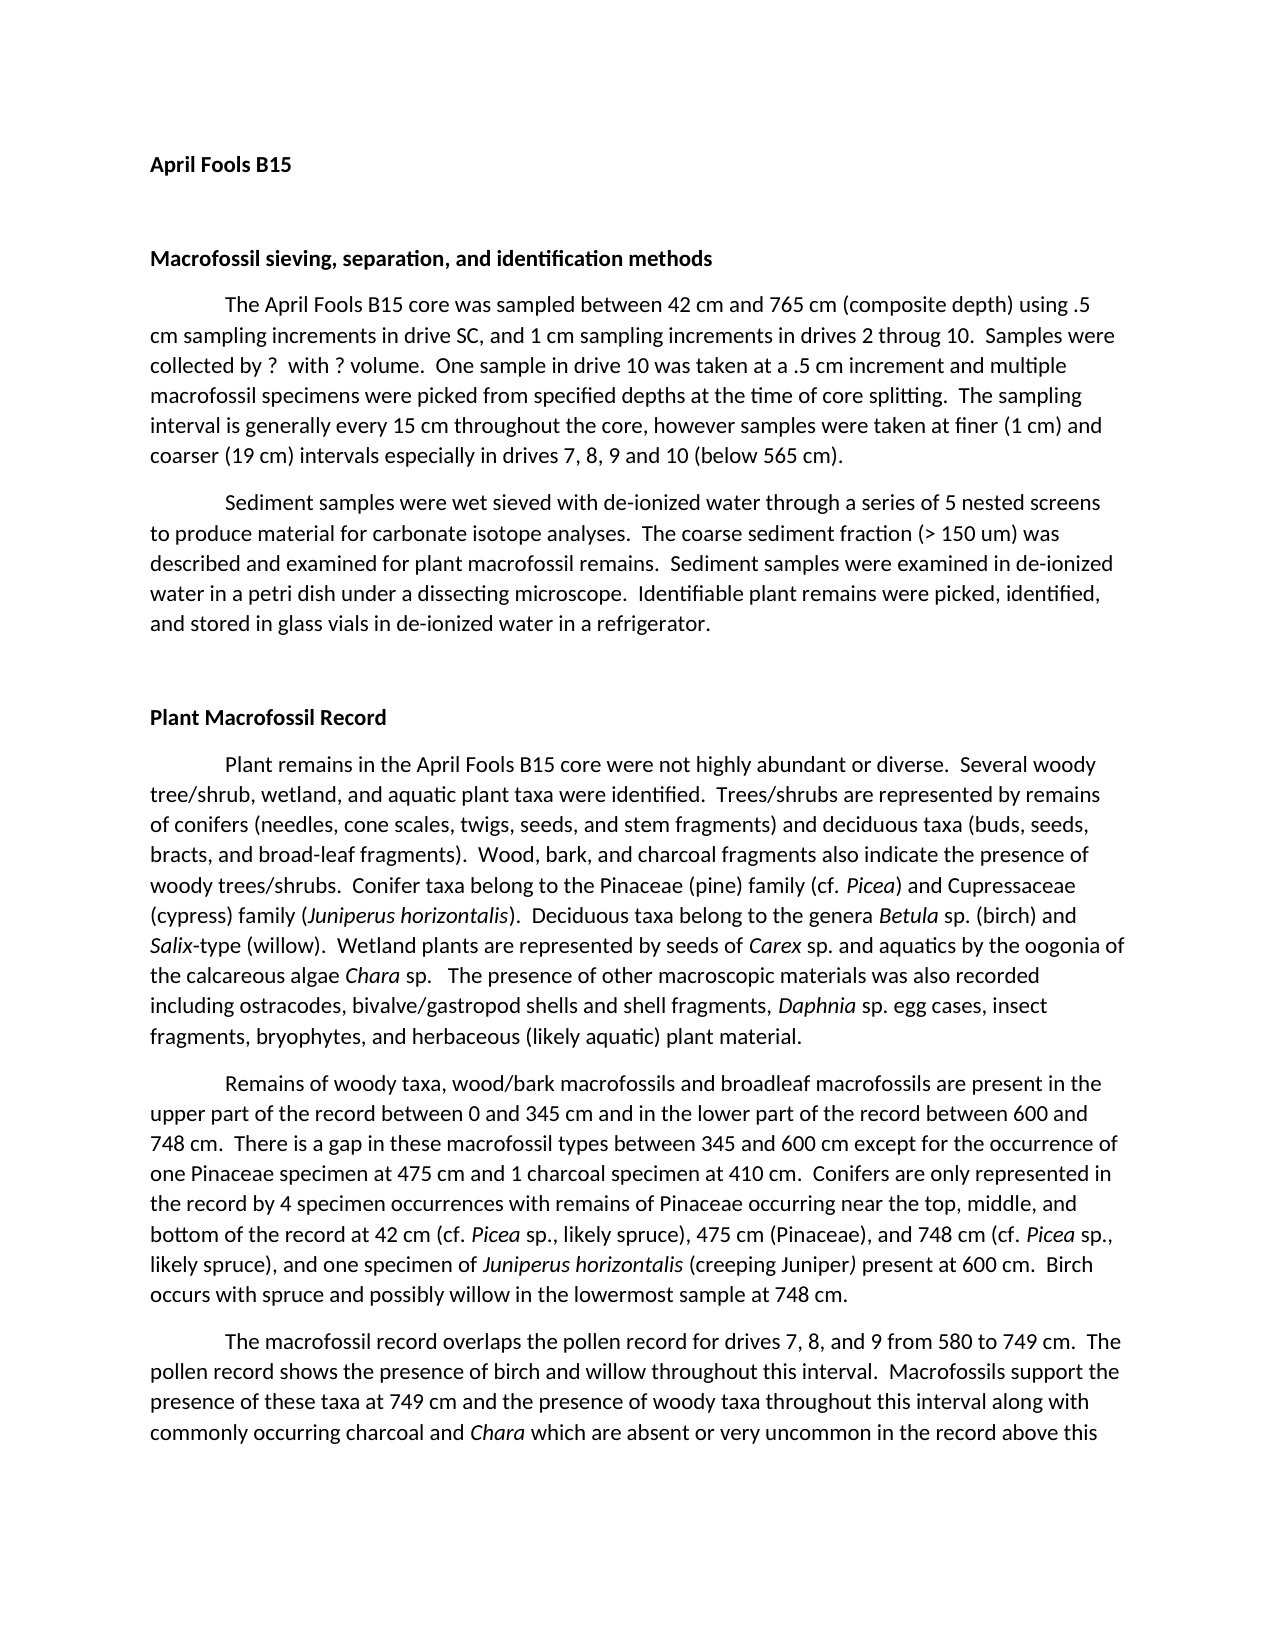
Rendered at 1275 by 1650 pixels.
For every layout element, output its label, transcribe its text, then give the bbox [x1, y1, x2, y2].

text Plant remains in the April Fools B15 core were not highly abundant or diverse. Several woody tree/shrub, wetland, and aquatic plant taxa were identified. Trees/shrubs are represented by remains of conifers (needles, cone scales, twigs, seeds, and stem fragments) and deciduous taxa (buds, seeds, bracts, and broad-leaf fragments). Wood, bark, and charcoal fragments also indicate the presence of woody trees/shrubs. Conifer taxa belong to the Pinaceae (pine) family (cf. Picea) and Cupressaceae (cypress) family (Juniperus horizontalis). Deciduous taxa belong to the genera Betula sp. (birch) and Salix-type (willow). Wetland plants are represented by seeds of Carex sp. and aquatics by the oogonia of the calcareous algae Chara sp. The presence of other macroscopic materials was also recorded including ostracodes, bivalve/gastropod shells and shell fragments, Daphnia sp. egg cases, insect fragments, bryophytes, and herbaceous (likely aquatic) plant material. [150, 750, 1125, 1050]
text Sediment samples were wet sieved with de-ionized water through a series of 5 nested screens to produce material for carbonate isotope analyses. The coarse sediment fraction (> 150 um) was described and examined for plant macrofossil remains. Sediment samples were examined in de-ionized water in a petri dish under a dissecting microscope. Identifiable plant remains were picked, identified, and stored in glass vials in de-ionized water in a refrigerator. [150, 488, 1125, 637]
text Macrofossil sieving, separation, and identification methods [150, 244, 1125, 272]
text The April Fools B15 core was sampled between 42 cm and 765 cm (composite depth) using .5 cm sampling increments in drive SC, and 1 cm sampling increments in drives 2 throug 10. Samples were collected by ? with ? volume. One sample in drive 10 was taken at a .5 cm increment and multiple macrofossil specimens were picked from specified depths at the time of core splitting. The sampling interval is generally every 15 cm throughout the core, however samples were taken at finer (1 cm) and coarser (19 cm) intervals especially in drives 7, 8, 9 and 10 (below 565 cm). [150, 291, 1125, 470]
text Remains of woody taxa, wood/bark macrofossils and broadleaf macrofossils are present in the upper part of the record between 0 and 345 cm and in the lower part of the record between 600 and 748 cm. There is a gap in these macrofossil types between 345 and 600 cm except for the occurrence of one Pinaceae specimen at 475 cm and 1 charcoal specimen at 410 cm. Conifers are only represented in the record by 4 specimen occurrences with remains of Pinaceae occurring near the top, middle, and bottom of the record at 42 cm (cf. Picea sp., likely spruce), 475 cm (Pinaceae), and 748 cm (cf. Picea sp., likely spruce), and one specimen of Juniperus horizontalis (creeping Juniper) present at 600 cm. Birch occurs with spruce and possibly willow in the lowermost sample at 748 cm. [150, 1069, 1125, 1308]
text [150, 1327, 1125, 1446]
text Plant Macrofossil Record [150, 703, 1125, 731]
text April Fools B15 [150, 150, 1125, 178]
